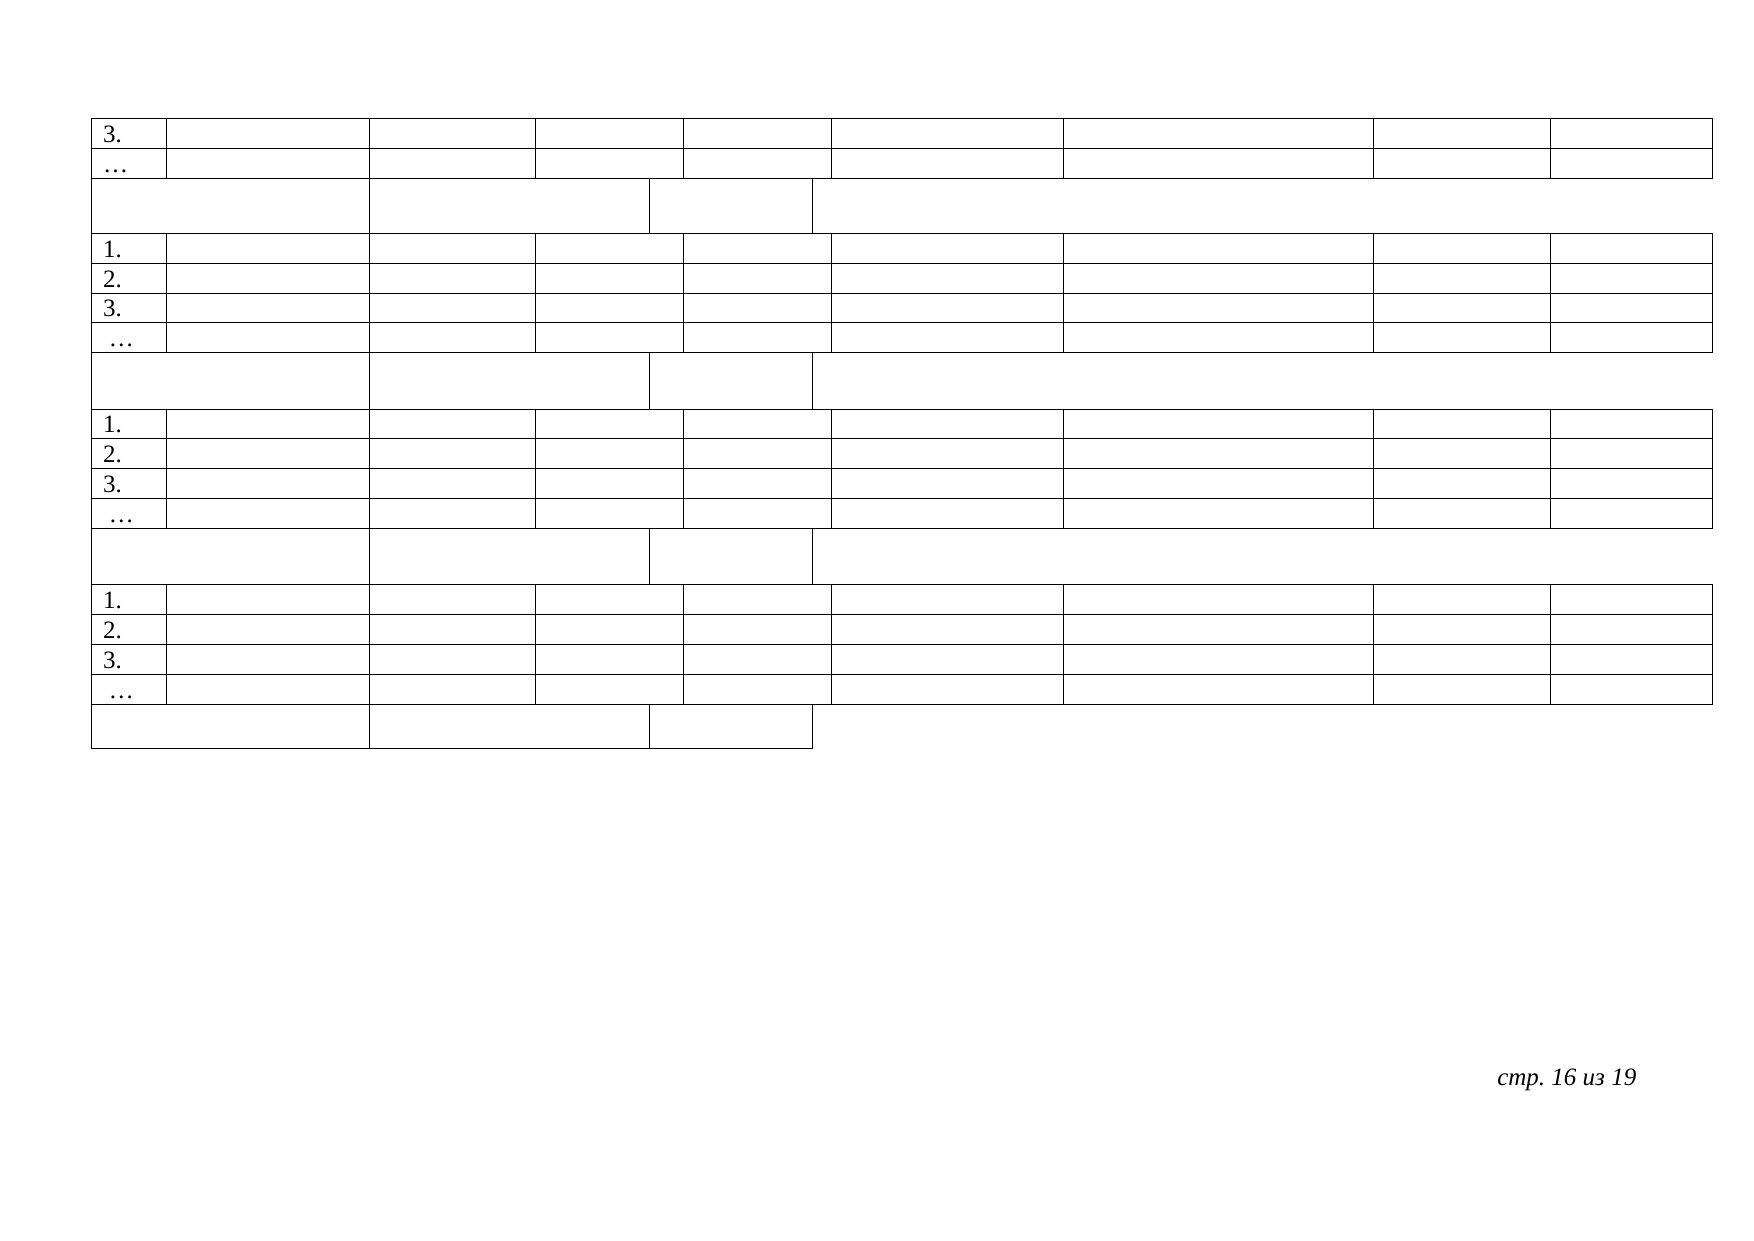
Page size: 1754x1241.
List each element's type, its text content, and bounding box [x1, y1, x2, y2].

table_cell [1064, 149, 1373, 178]
table_cell [832, 410, 1063, 438]
table_cell [684, 615, 831, 644]
table_cell [92, 353, 369, 408]
table_cell [684, 645, 831, 674]
table_cell [1064, 585, 1373, 614]
table_cell [167, 499, 369, 528]
table_cell [536, 264, 683, 292]
table_cell [370, 469, 535, 498]
table_cell [536, 234, 683, 263]
table_cell [370, 439, 535, 468]
table_cell [92, 294, 166, 322]
table_cell [1374, 410, 1550, 438]
table_cell [536, 294, 683, 322]
table_cell [1551, 119, 1712, 148]
table_cell [1374, 119, 1550, 148]
table_cell [650, 353, 812, 408]
table_cell [370, 585, 535, 614]
table_cell [1064, 234, 1373, 263]
table_cell [1551, 410, 1712, 438]
table_cell [650, 705, 812, 748]
table_cell [1551, 615, 1712, 644]
table_cell [167, 323, 369, 352]
table_cell … [92, 675, 166, 703]
table_cell [167, 675, 369, 703]
table_cell [1551, 234, 1712, 263]
table_cell [832, 294, 1063, 322]
table_cell … [92, 323, 166, 352]
table_cell [1064, 615, 1373, 644]
table_cell [1551, 439, 1712, 468]
table_cell [684, 410, 831, 438]
table_cell [536, 149, 683, 178]
table_cell [684, 149, 831, 178]
table_cell [684, 264, 831, 292]
table_cell [92, 119, 166, 148]
table_cell [536, 469, 683, 498]
table_cell [650, 529, 812, 584]
table_cell … [92, 499, 166, 528]
table_cell [167, 585, 369, 614]
table_cell [92, 585, 166, 614]
table_cell [370, 705, 649, 748]
table_cell [536, 323, 683, 352]
table_cell [832, 585, 1063, 614]
table_cell [92, 179, 369, 233]
table_cell [167, 469, 369, 498]
table_cell [1551, 149, 1712, 178]
table_cell [684, 119, 831, 148]
table_cell [370, 149, 535, 178]
table_cell [832, 439, 1063, 468]
table_cell [1374, 323, 1550, 352]
table_cell [832, 264, 1063, 292]
table_cell [832, 499, 1063, 528]
table_cell [684, 234, 831, 263]
table_cell [92, 529, 369, 584]
table_cell [370, 675, 535, 703]
table_cell [684, 675, 831, 703]
table_cell [92, 615, 166, 644]
table_cell [1374, 234, 1550, 263]
table_cell [370, 294, 535, 322]
table_cell [370, 499, 535, 528]
table_cell [1551, 499, 1712, 528]
table_cell [370, 119, 535, 148]
table_cell [1374, 149, 1550, 178]
table_cell [1064, 264, 1373, 292]
table_cell [167, 119, 369, 148]
table_cell … [92, 149, 166, 178]
table_cell [167, 645, 369, 674]
table_cell [92, 439, 166, 468]
table_cell [1374, 585, 1550, 614]
table_cell [536, 675, 683, 703]
table_cell [1064, 675, 1373, 703]
table_cell [1064, 119, 1373, 148]
table_cell [536, 615, 683, 644]
table_cell [832, 149, 1063, 178]
table_cell [92, 705, 369, 748]
table_cell [1064, 439, 1373, 468]
table_cell [167, 264, 369, 292]
table_cell [1551, 645, 1712, 674]
table_cell [1551, 264, 1712, 292]
table_cell [1551, 294, 1712, 322]
table_cell [92, 264, 166, 292]
table_cell [1374, 469, 1550, 498]
table_cell [1374, 499, 1550, 528]
table_cell [167, 439, 369, 468]
table_cell [370, 529, 649, 584]
table_cell [1064, 410, 1373, 438]
table_cell [370, 410, 535, 438]
table_cell [832, 675, 1063, 703]
table_cell [832, 645, 1063, 674]
table_cell [167, 615, 369, 644]
table_cell [370, 234, 535, 263]
table_cell [1374, 294, 1550, 322]
table_cell [1064, 294, 1373, 322]
table_cell [1551, 675, 1712, 703]
table_cell [1064, 323, 1373, 352]
table_cell [1374, 645, 1550, 674]
table_cell [684, 294, 831, 322]
table_cell [92, 410, 166, 438]
table_cell [92, 645, 166, 674]
table_cell [832, 119, 1063, 148]
table_cell [536, 499, 683, 528]
table_cell [1551, 585, 1712, 614]
table_cell [536, 119, 683, 148]
table_cell [167, 294, 369, 322]
table_cell [1374, 264, 1550, 292]
table_cell [167, 234, 369, 263]
table_cell [370, 179, 649, 233]
table_cell [370, 323, 535, 352]
table_cell [370, 645, 535, 674]
table_cell [536, 645, 683, 674]
table_cell [684, 469, 831, 498]
table_cell [370, 353, 649, 408]
table_cell [167, 410, 369, 438]
table_cell [1374, 439, 1550, 468]
table_cell [92, 469, 166, 498]
table_cell [536, 439, 683, 468]
table_cell [536, 410, 683, 438]
table_cell [1374, 675, 1550, 703]
table_cell [684, 499, 831, 528]
table_cell [832, 323, 1063, 352]
table_cell [832, 469, 1063, 498]
table_cell [536, 585, 683, 614]
table_cell [1064, 469, 1373, 498]
table_cell [1374, 615, 1550, 644]
table_cell [1064, 645, 1373, 674]
table_cell [832, 234, 1063, 263]
table_cell [1551, 323, 1712, 352]
table_cell [370, 615, 535, 644]
table_cell [650, 179, 812, 233]
table_cell [167, 149, 369, 178]
table_cell [684, 439, 831, 468]
table_cell [370, 264, 535, 292]
table_cell [832, 615, 1063, 644]
table_cell [1064, 499, 1373, 528]
table_cell [92, 234, 166, 263]
table_cell [684, 323, 831, 352]
table_cell [684, 585, 831, 614]
table_cell [1551, 469, 1712, 498]
